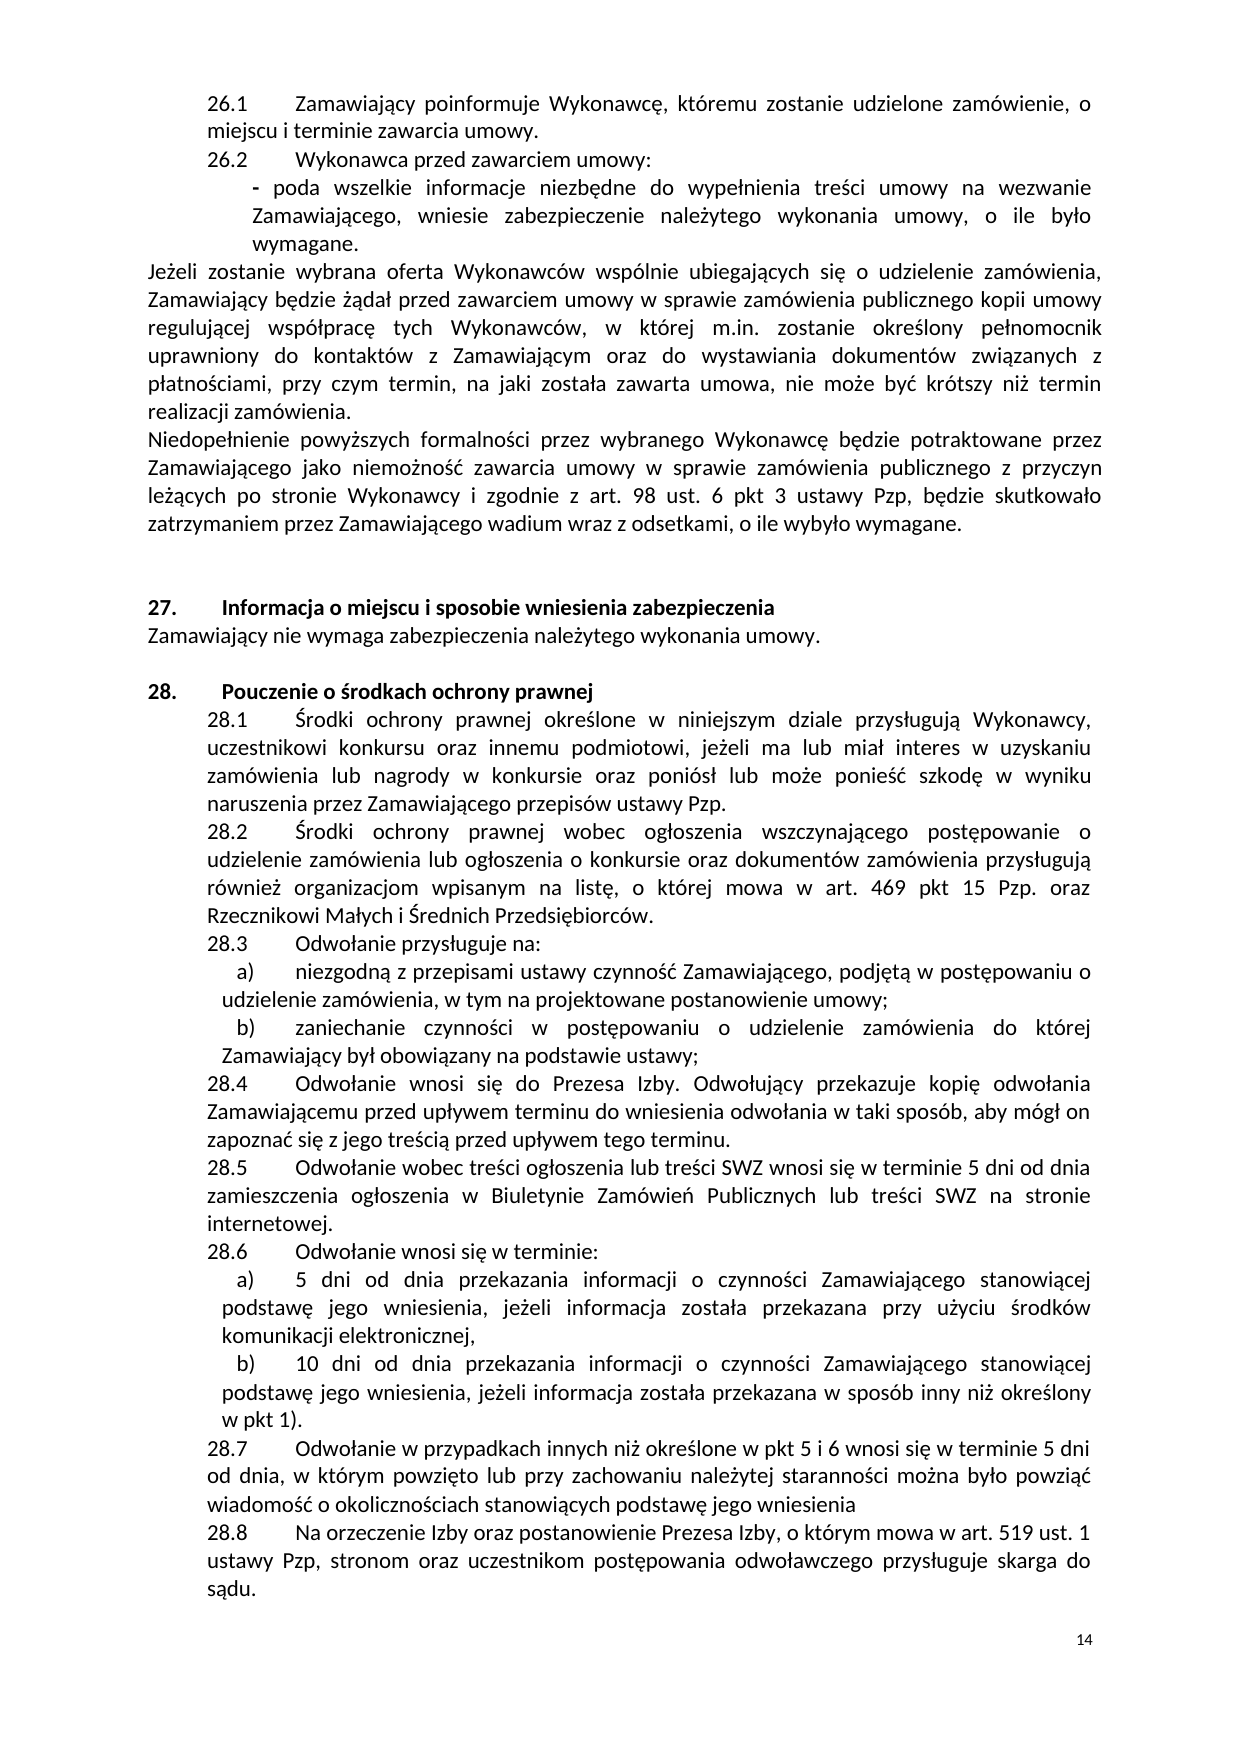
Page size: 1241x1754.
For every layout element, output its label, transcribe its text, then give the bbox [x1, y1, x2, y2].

list Odwołanie przysługuje na: [207, 929, 1092, 957]
text - poda wszelkie informacje niezbędne do wypełnienia treści umowy na wezwanie Zamawiającego, wniesie zabezpieczenie należytego wykonania umowy, o ile było wymagane. [252, 173, 1092, 257]
list Wykonawca przed zawarciem umowy: [207, 145, 1092, 173]
list Środki ochrony prawnej wobec ogłoszenia wszczynającego postępowanie o udzielenie zamówienia lub ogłoszenia o konkursie oraz dokumentów zamówienia przysługują również organizacjom wpisanym na listę, o której mowa w art. 469 pkt 15 Pzp. oraz Rzecznikowi Małych i Średnich Przedsiębiorców. [207, 817, 1092, 929]
list Zamawiający poinformuje Wykonawcę, któremu zostanie udzielone zamówienie, o miejscu i terminie zawarcia umowy. [207, 89, 1092, 145]
list Odwołanie wnosi się do Prezesa Izby. Odwołujący przekazuje kopię odwołania Zamawiającemu przed upływem terminu do wniesienia odwołania w taki sposób, aby mógł on zapoznać się z jego treścią przed upływem tego terminu. [207, 1069, 1092, 1153]
list 10 dni od dnia przekazania informacji o czynności Zamawiającego stanowiącej podstawę jego wniesienia, jeżeli informacja została przekazana w sposób inny niż określony w pkt 1). [222, 1349, 1092, 1434]
text Jeżeli zostanie wybrana oferta Wykonawców wspólnie ubiegających się o udzielenie zamówienia, Zamawiający będzie żądał przed zawarciem umowy w sprawie zamówienia publicznego kopii umowy regulującej współpracę tych Wykonawców, w której m.in. zostanie określony pełnomocnik uprawniony do kontaktów z Zamawiającym oraz do wystawiania dokumentów związanych z płatnościami, przy czym termin, na jaki została zawarta umowa, nie może być krótszy niż termin realizacji zamówienia. [148, 257, 1104, 425]
list Odwołanie w przypadkach innych niż określone w pkt 5 i 6 wnosi się w terminie 5 dni od dnia, w którym powzięto lub przy zachowaniu należytej staranności można było powziąć wiadomość o okolicznościach stanowiących podstawę jego wniesienia [207, 1434, 1092, 1518]
list Pouczenie o środkach ochrony prawnej [148, 677, 1092, 705]
list niezgodną z przepisami ustawy czynność Zamawiającego, podjętą w postępowaniu o udzielenie zamówienia, w tym na projektowane postanowienie umowy; [222, 957, 1092, 1013]
list Odwołanie wobec treści ogłoszenia lub treści SWZ wnosi się w terminie 5 dni od dnia zamieszczenia ogłoszenia w Biuletynie Zamówień Publicznych lub treści SWZ na stronie internetowej. [207, 1153, 1092, 1237]
list zaniechanie czynności w postępowaniu o udzielenie zamówienia do której Zamawiający był obowiązany na podstawie ustawy; [222, 1013, 1092, 1069]
text Zamawiający nie wymaga zabezpieczenia należytego wykonania umowy. [148, 621, 1092, 649]
list 5 dni od dnia przekazania informacji o czynności Zamawiającego stanowiącej podstawę jego wniesienia, jeżeli informacja została przekazana przy użyciu środków komunikacji elektronicznej, [222, 1266, 1092, 1349]
list Na orzeczenie Izby oraz postanowienie Prezesa Izby, o którym mowa w art. 519 ust. 1 ustawy Pzp, stronom oraz uczestnikom postępowania odwoławczego przysługuje skarga do sądu. [207, 1518, 1092, 1602]
list Środki ochrony prawnej określone w niniejszym dziale przysługują Wykonawcy, uczestnikowi konkursu oraz innemu podmiotowi, jeżeli ma lub miał interes w uzyskaniu zamówienia lub nagrody w konkursie oraz poniósł lub może ponieść szkodę w wyniku naruszenia przez Zamawiającego przepisów ustawy Pzp. [207, 705, 1092, 817]
text Niedopełnienie powyższych formalności przez wybranego Wykonawcę będzie potraktowane przez Zamawiającego jako niemożność zawarcia umowy w sprawie zamówienia publicznego z przyczyn leżących po stronie Wykonawcy i zgodnie z art. 98 ust. 6 pkt 3 ustawy Pzp, będzie skutkowało zatrzymaniem przez Zamawiającego wadium wraz z odsetkami, o ile wybyło wymagane. [148, 425, 1104, 537]
list Odwołanie wnosi się w terminie: [207, 1237, 1092, 1266]
list Informacja o miejscu i sposobie wniesienia zabezpieczenia [148, 593, 1092, 621]
